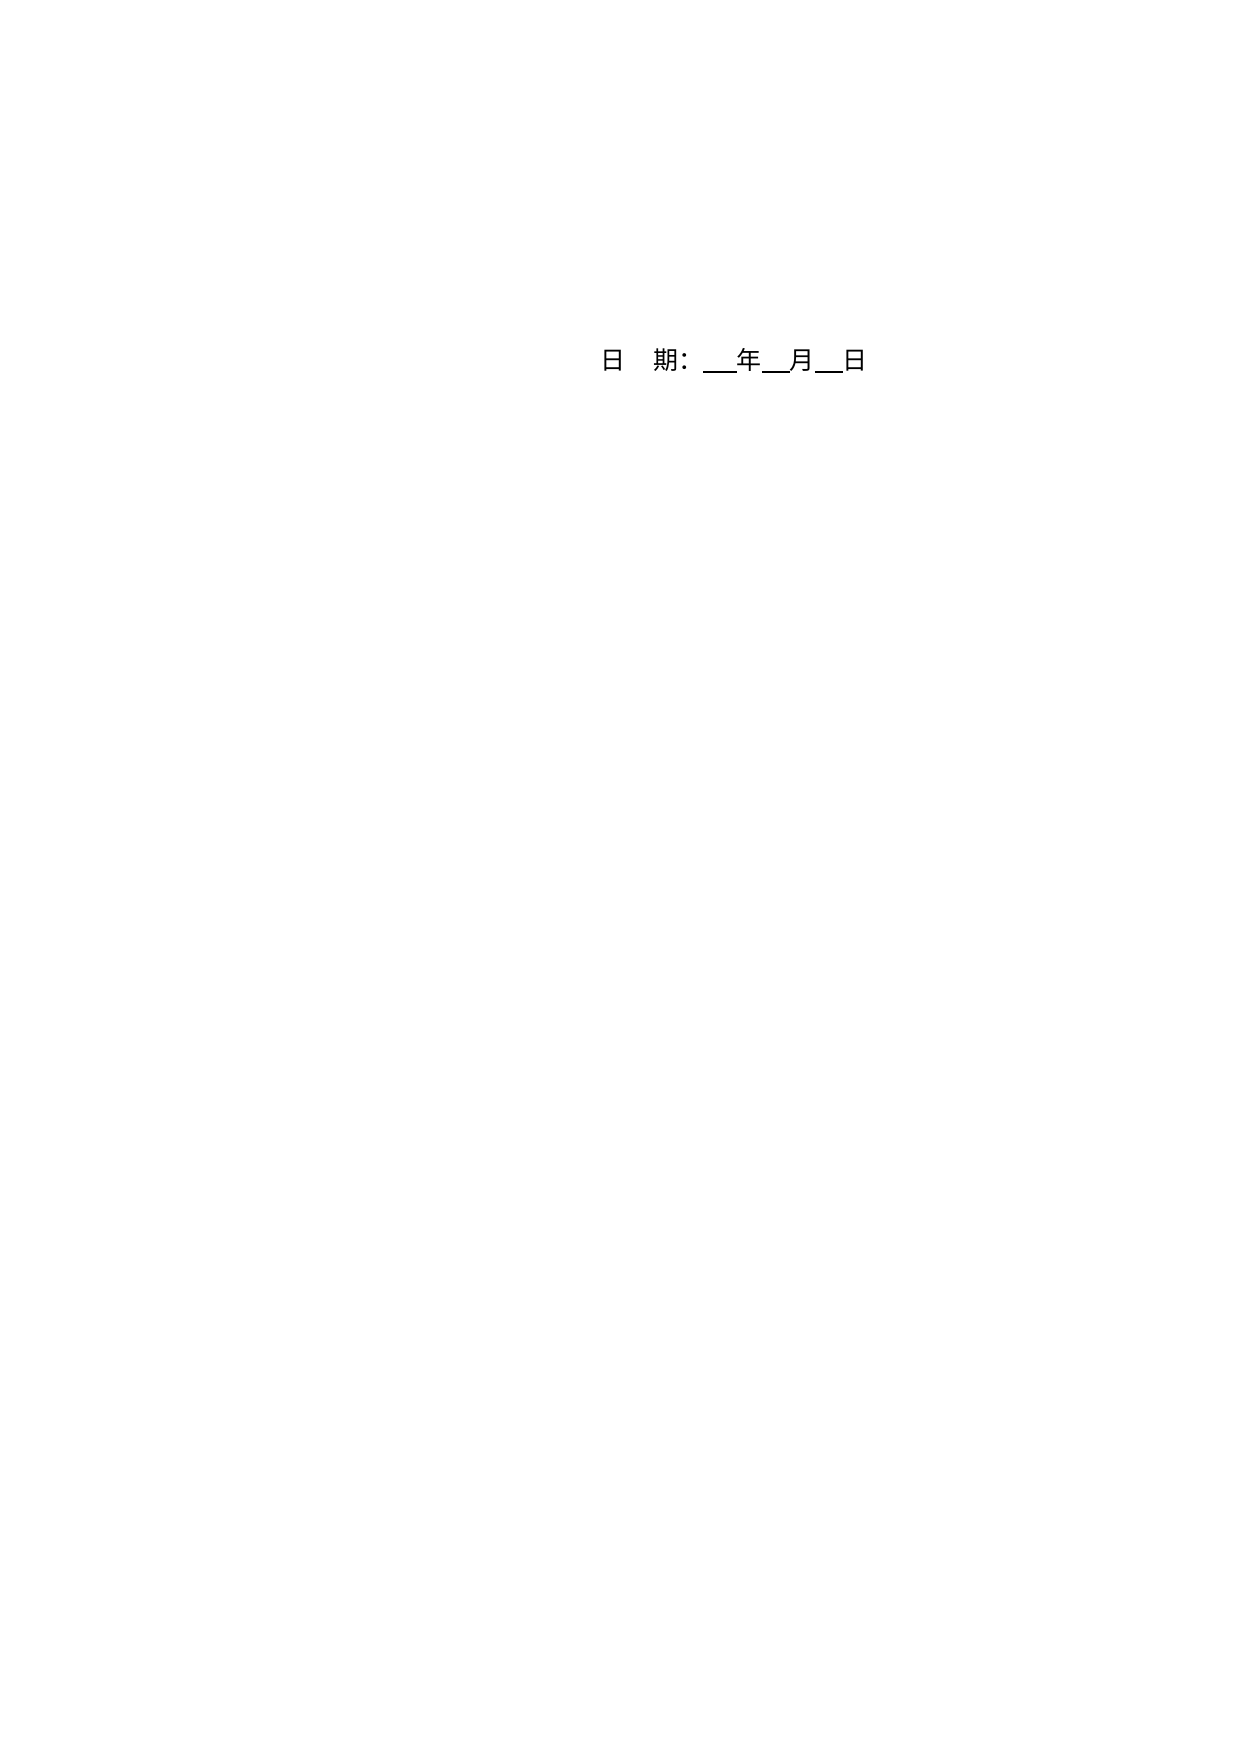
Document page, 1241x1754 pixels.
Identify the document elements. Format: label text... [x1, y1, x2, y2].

text 日 期： 年 月 日 [187, 326, 1053, 391]
